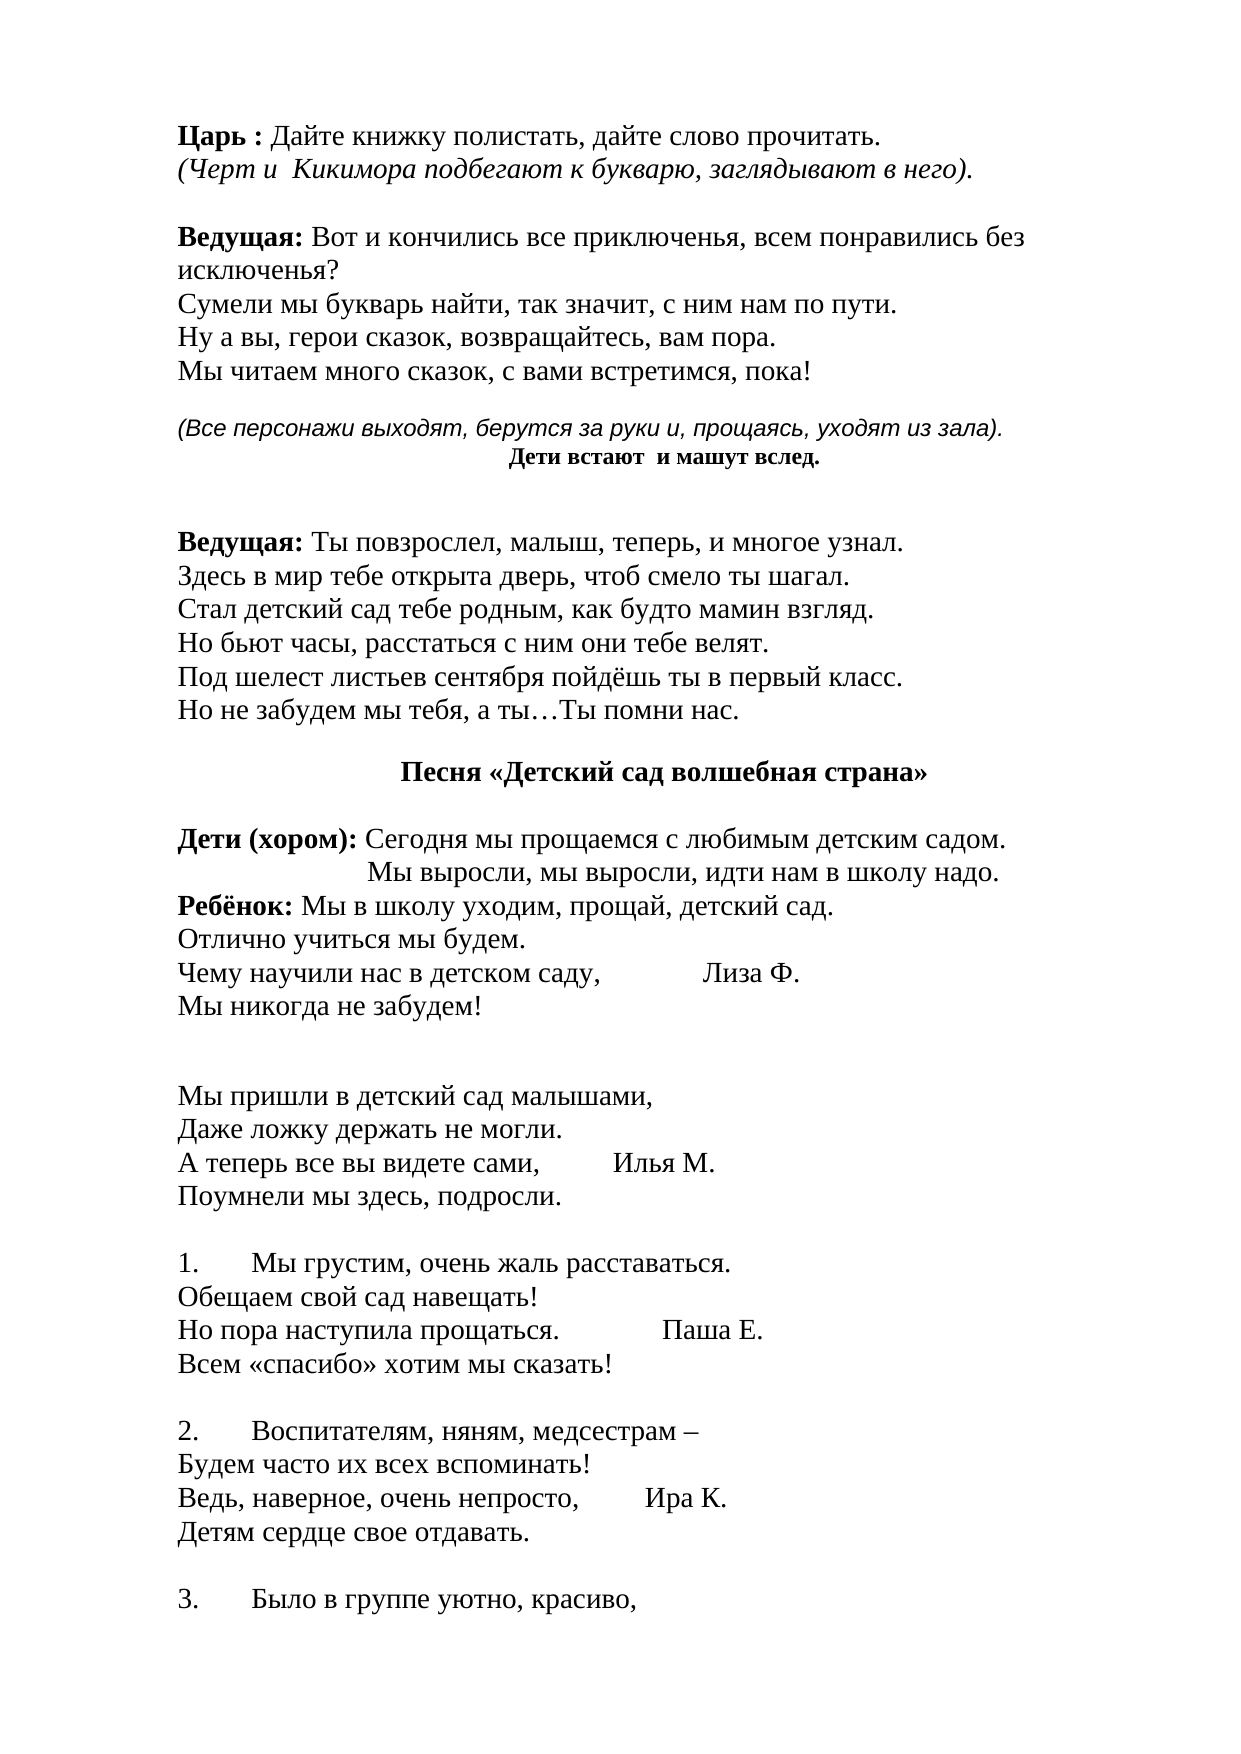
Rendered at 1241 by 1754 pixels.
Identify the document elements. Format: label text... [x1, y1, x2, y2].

list Было в группе уютно, красиво, [177, 1581, 1152, 1614]
list Детям сердце свое отдавать. [177, 1514, 1152, 1547]
text Ведущая: Ты повзрослел, малыш, теперь, и многое узнал. Здесь в мир тебе открыта дверь, чтоб смело ты шагал. Стал детский сад тебе родным, как будто мамин взгляд. Но бьют часы, расстаться с ним они тебе велят. Под шелест листьев сентября пойдёшь ты в первый класс. Но не забудем мы тебя, а ты…Ты помни нас. [177, 469, 1152, 754]
list Поумнели мы здесь, подросли. [177, 1178, 1152, 1212]
text Дети встают и машут вслед. [177, 442, 1152, 469]
list Даже ложку держать не могли. [177, 1111, 1152, 1145]
text Мы пришли в детский сад малышами, [177, 1078, 1152, 1111]
text Песня «Детский сад волшебная страна» [177, 754, 1152, 787]
list А теперь все вы видете сами, Илья М. [177, 1145, 1152, 1178]
text Царь : Дайте книжку полистать, дайте слово прочитать. (Черт и Кикимора подбегают к букварю, заглядывают в него). Ведущая: Вот и кончились все приключенья, всем понравились без исключенья? Сумели мы букварь найти, так значит, с ним нам по пути. Ну а вы, герои сказок, возвращайтесь, вам пора. Мы читаем много сказок, с вами встретимся, пока! (Все персонажи выходят, берутся за руки и, прощаясь, уходят из зала). [177, 118, 1152, 442]
list Ведь, наверное, очень непросто, Ира К. [177, 1480, 1152, 1514]
list Но пора наступила прощаться. Паша Е. [177, 1312, 1152, 1346]
list Воспитателям, няням, медсестрам – [177, 1413, 1152, 1447]
text Дети (хором): Сегодня мы прощаемся с любимым детским садом. Мы выросли, мы выросли, идти нам в школу надо. Ребёнок: Мы в школу уходим, прощай, детский сад. Отлично учиться мы будем. Чему научили нас в детском саду, Лиза Ф. Мы никогда не забудем! [177, 821, 1152, 1078]
list Всем «спасибо» хотим мы сказать! [177, 1346, 1152, 1379]
list Обещаем свой сад навещать! [177, 1279, 1152, 1312]
list Мы грустим, очень жаль расставаться. [177, 1245, 1152, 1279]
list Будем часто их всех вспоминать! [177, 1447, 1152, 1480]
